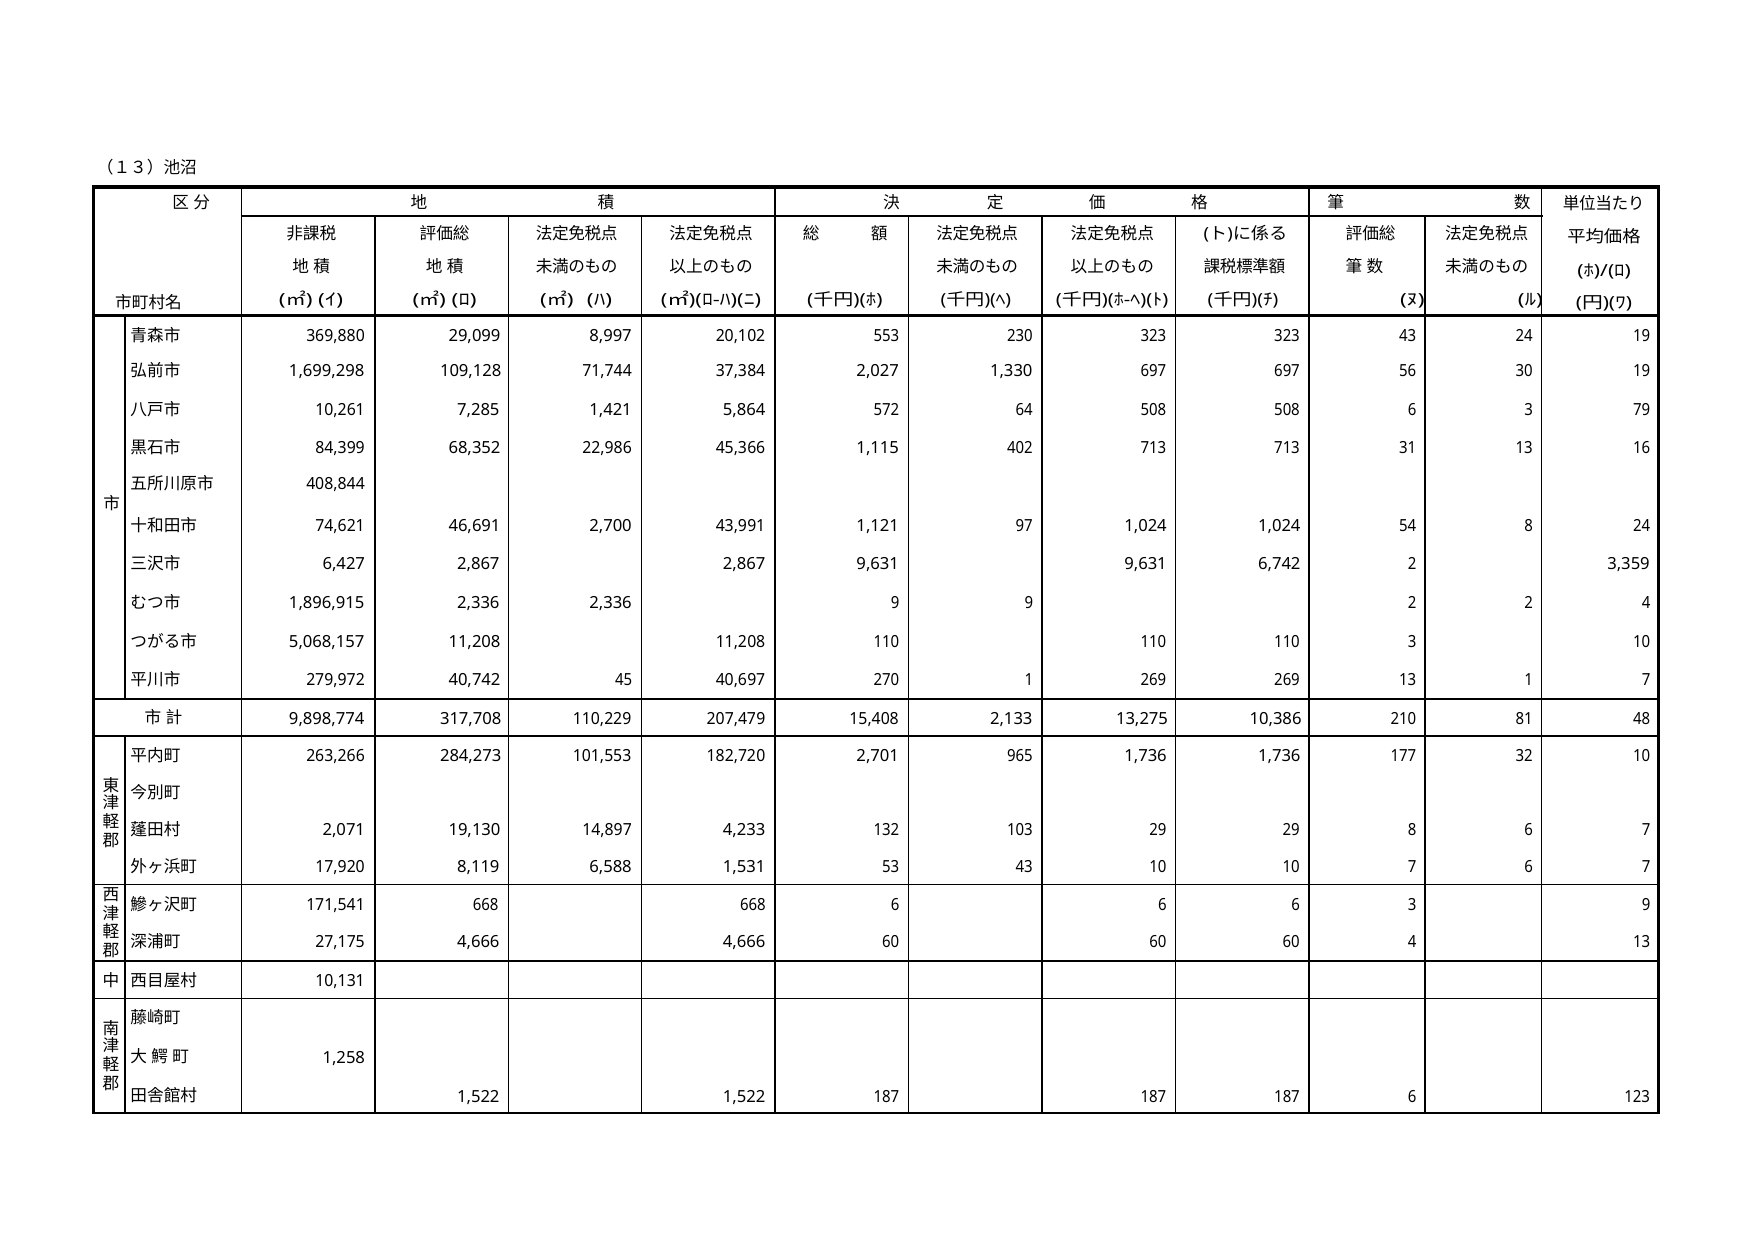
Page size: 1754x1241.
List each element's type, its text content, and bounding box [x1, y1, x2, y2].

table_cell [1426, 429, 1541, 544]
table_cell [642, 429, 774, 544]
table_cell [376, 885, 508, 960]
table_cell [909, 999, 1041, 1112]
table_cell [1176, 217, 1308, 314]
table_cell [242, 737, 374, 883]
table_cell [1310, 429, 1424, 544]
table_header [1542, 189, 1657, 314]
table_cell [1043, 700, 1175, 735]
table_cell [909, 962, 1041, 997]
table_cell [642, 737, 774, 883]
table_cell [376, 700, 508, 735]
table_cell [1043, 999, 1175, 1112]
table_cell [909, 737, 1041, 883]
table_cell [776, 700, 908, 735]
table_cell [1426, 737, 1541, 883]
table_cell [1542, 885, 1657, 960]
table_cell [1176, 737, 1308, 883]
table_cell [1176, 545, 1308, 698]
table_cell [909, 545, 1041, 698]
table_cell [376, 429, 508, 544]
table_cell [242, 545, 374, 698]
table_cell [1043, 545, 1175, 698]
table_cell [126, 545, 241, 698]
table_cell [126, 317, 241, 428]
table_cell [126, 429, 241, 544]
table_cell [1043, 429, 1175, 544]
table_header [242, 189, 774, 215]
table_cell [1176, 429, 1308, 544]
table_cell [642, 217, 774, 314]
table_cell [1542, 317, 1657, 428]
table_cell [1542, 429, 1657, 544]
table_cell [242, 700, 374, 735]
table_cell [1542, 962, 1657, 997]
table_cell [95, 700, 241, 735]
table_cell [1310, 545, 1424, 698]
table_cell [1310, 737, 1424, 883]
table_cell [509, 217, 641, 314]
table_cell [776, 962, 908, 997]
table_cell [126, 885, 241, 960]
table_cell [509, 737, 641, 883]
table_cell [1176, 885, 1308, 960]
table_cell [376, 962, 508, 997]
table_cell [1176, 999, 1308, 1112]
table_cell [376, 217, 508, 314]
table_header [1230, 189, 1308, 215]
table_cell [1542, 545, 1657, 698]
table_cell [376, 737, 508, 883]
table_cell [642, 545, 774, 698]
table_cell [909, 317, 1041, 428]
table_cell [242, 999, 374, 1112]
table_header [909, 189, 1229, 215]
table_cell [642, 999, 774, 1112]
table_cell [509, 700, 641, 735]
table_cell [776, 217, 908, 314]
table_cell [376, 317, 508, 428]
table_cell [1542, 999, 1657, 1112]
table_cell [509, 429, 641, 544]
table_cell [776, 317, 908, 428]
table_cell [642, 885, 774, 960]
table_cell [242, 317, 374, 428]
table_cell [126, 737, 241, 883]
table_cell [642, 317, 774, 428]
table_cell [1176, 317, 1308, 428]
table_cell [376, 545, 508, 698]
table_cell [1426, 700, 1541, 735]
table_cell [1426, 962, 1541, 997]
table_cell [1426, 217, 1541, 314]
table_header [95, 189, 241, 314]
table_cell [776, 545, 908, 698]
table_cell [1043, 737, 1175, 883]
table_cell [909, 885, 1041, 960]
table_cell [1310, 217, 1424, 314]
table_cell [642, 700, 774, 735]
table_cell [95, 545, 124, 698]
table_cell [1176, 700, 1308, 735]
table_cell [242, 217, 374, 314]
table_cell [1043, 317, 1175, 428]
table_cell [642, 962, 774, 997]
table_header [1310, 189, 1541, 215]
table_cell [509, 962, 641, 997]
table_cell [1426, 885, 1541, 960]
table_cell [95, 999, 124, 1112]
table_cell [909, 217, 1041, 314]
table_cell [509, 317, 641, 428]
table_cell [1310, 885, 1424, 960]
text （１３）池沼 [97, 156, 1673, 178]
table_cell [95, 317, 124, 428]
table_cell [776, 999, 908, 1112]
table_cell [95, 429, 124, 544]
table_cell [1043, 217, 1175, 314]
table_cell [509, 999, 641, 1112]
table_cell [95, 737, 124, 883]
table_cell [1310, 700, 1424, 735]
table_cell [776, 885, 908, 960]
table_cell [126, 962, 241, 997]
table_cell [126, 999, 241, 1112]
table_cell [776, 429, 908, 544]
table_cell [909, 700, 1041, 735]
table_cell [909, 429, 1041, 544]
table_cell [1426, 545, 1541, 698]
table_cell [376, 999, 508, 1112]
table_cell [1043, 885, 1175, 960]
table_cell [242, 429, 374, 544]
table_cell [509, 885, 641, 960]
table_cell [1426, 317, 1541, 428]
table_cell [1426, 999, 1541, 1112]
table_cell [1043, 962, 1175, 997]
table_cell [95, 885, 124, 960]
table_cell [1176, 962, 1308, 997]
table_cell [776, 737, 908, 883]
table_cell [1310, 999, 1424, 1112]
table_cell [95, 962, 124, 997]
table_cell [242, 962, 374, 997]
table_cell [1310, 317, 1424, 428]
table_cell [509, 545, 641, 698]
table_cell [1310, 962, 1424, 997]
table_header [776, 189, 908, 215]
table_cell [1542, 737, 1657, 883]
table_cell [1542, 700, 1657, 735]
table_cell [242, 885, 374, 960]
